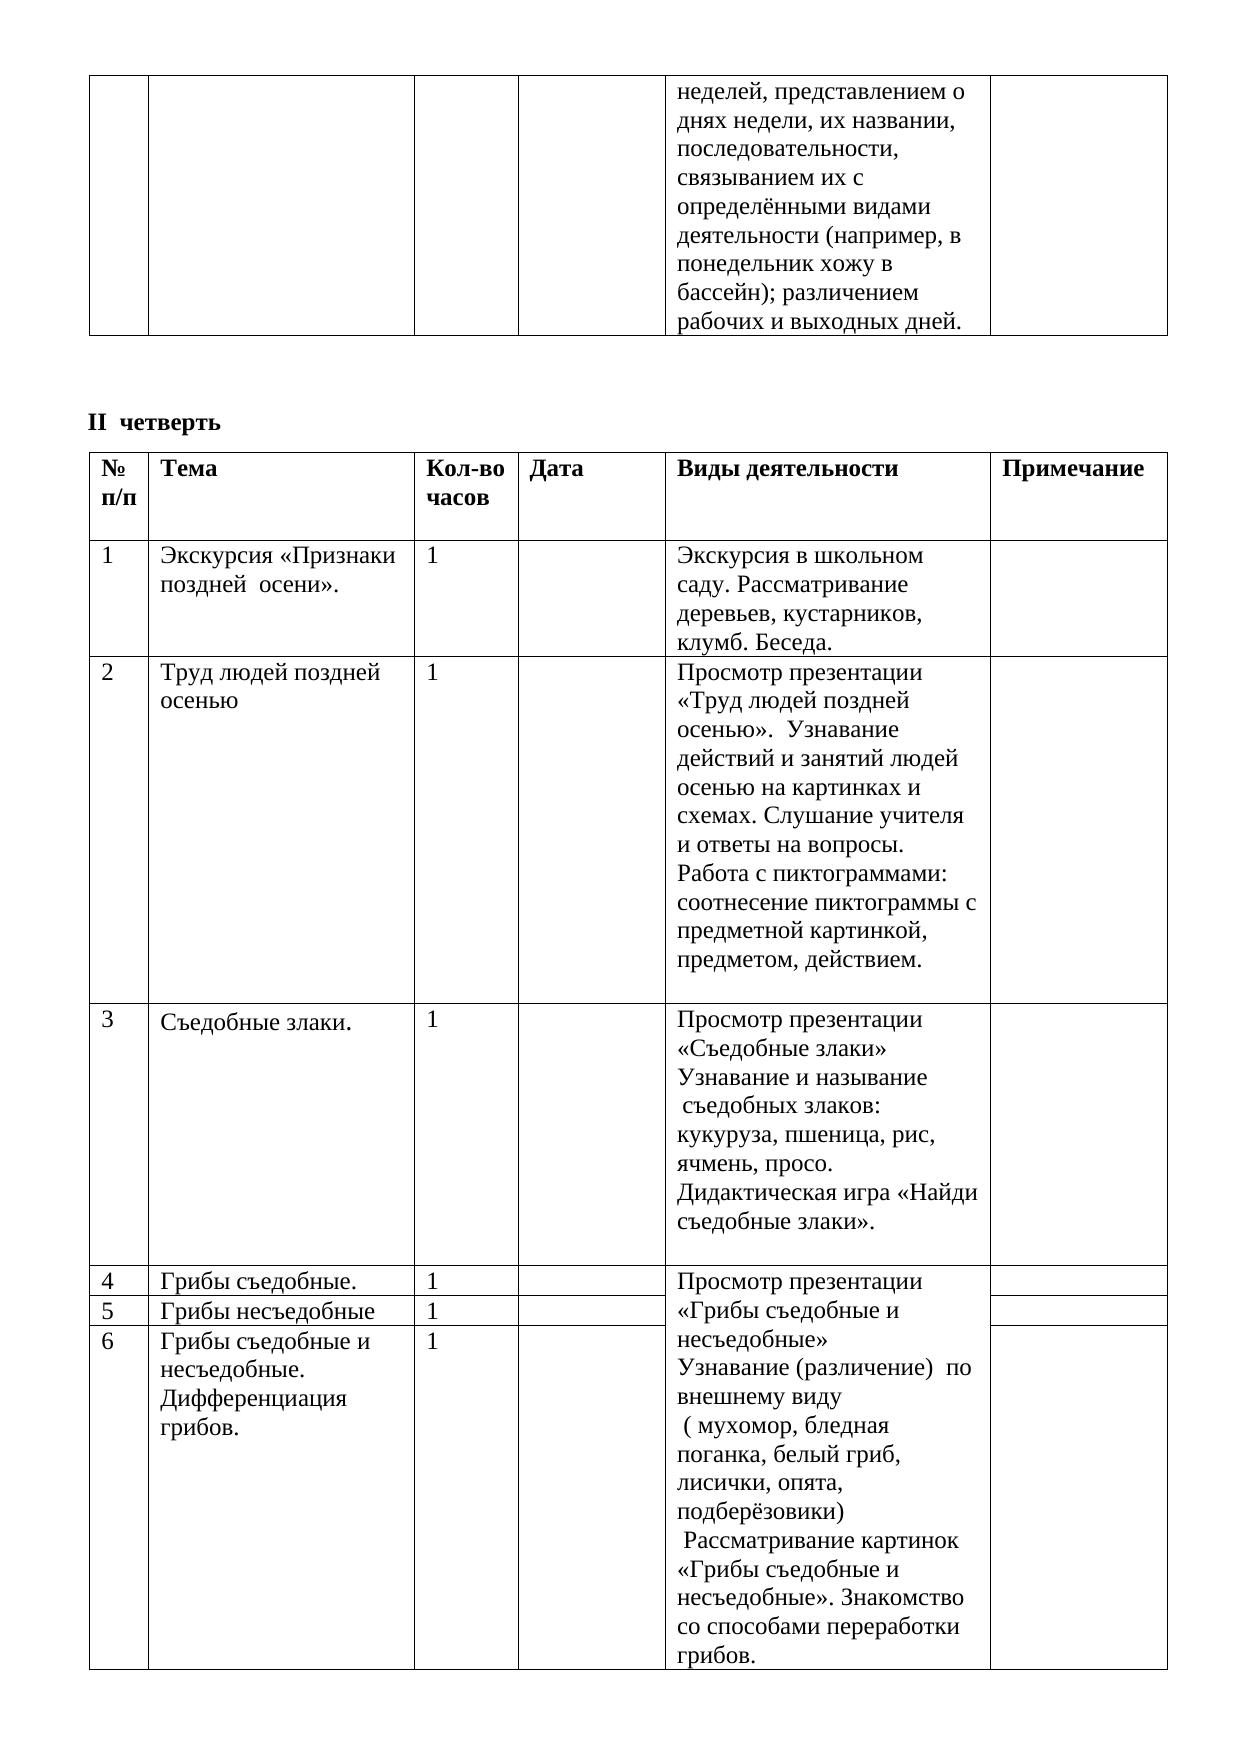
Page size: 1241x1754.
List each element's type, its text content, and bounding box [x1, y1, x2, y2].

table_cell [519, 1296, 665, 1325]
table_header Дата [519, 453, 665, 539]
table_cell [991, 76, 1167, 335]
table_cell [519, 1326, 665, 1669]
table_cell Экскурсия «Признаки поздней осени». [149, 541, 414, 656]
table_cell Труд людей поздней осенью [149, 657, 414, 1003]
table_cell [991, 1326, 1167, 1669]
table_cell Грибы съедобные. [149, 1266, 414, 1295]
table_cell 6 [90, 1326, 148, 1669]
table_cell 4 [90, 1266, 148, 1295]
table_cell [991, 1266, 1167, 1295]
table_cell [519, 1004, 665, 1265]
table_cell 1 [415, 1296, 518, 1325]
table_header Тема [149, 453, 414, 539]
table_header Кол-во часов [415, 453, 518, 539]
table_cell 3 [90, 1004, 148, 1265]
table_cell [991, 1004, 1167, 1265]
table_cell [519, 1266, 665, 1295]
table_cell [991, 657, 1167, 1003]
table_cell 1 [415, 541, 518, 656]
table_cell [149, 76, 414, 335]
table_cell 2 [90, 657, 148, 1003]
table_cell 1 [415, 1004, 518, 1265]
table_cell [991, 541, 1167, 656]
table_header Виды деятельности [666, 453, 990, 539]
table_cell Грибы несъедобные [149, 1296, 414, 1325]
table_cell 1 [415, 1266, 518, 1295]
table_cell [519, 541, 665, 656]
table_cell [519, 657, 665, 1003]
table_cell [519, 76, 665, 335]
table_header № п/п [90, 453, 148, 539]
table_cell 1 [415, 1326, 518, 1669]
table_cell Экскурсия в школьном саду. Рассматривание деревьев, кустарников, клумб. Беседа. [666, 541, 990, 656]
table_cell 1 [415, 76, 518, 335]
table_cell 5 [90, 1296, 148, 1325]
table_cell Съедобные злаки. [149, 1004, 414, 1265]
table_cell [991, 1296, 1167, 1325]
table_cell Просмотр презентации «Грибы съедобные и несъедобные» Узнавание (различение) по внешнему виду ( мухомор, бледная поганка, белый гриб, лисички, опята, подберёзовики) Рассматривание картинок «Грибы съедобные и несъедобные». Знакомство со способами переработки грибов. [666, 1266, 990, 1669]
table_cell Просмотр презентации «Труд людей поздней осенью». Узнавание действий и занятий людей осенью на картинках и схемах. Слушание учителя и ответы на вопросы. Работа с пиктограммами: соотнесение пиктограммы с предметной картинкой, предметом, действием. [666, 657, 990, 1003]
table_cell 16 [90, 76, 148, 335]
text II четверть [75, 407, 1165, 436]
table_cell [149, 1326, 414, 1669]
table_cell 1 [415, 657, 518, 1003]
table_cell Просмотр презентации «Съедобные злаки» Узнавание и называние съедобных злаков: кукуруза, пшеница, рис, ячмень, просо. Дидактическая игра «Найди съедобные злаки». [666, 1004, 990, 1265]
table_header Примечание [991, 453, 1167, 539]
table_cell 1 [90, 541, 148, 656]
